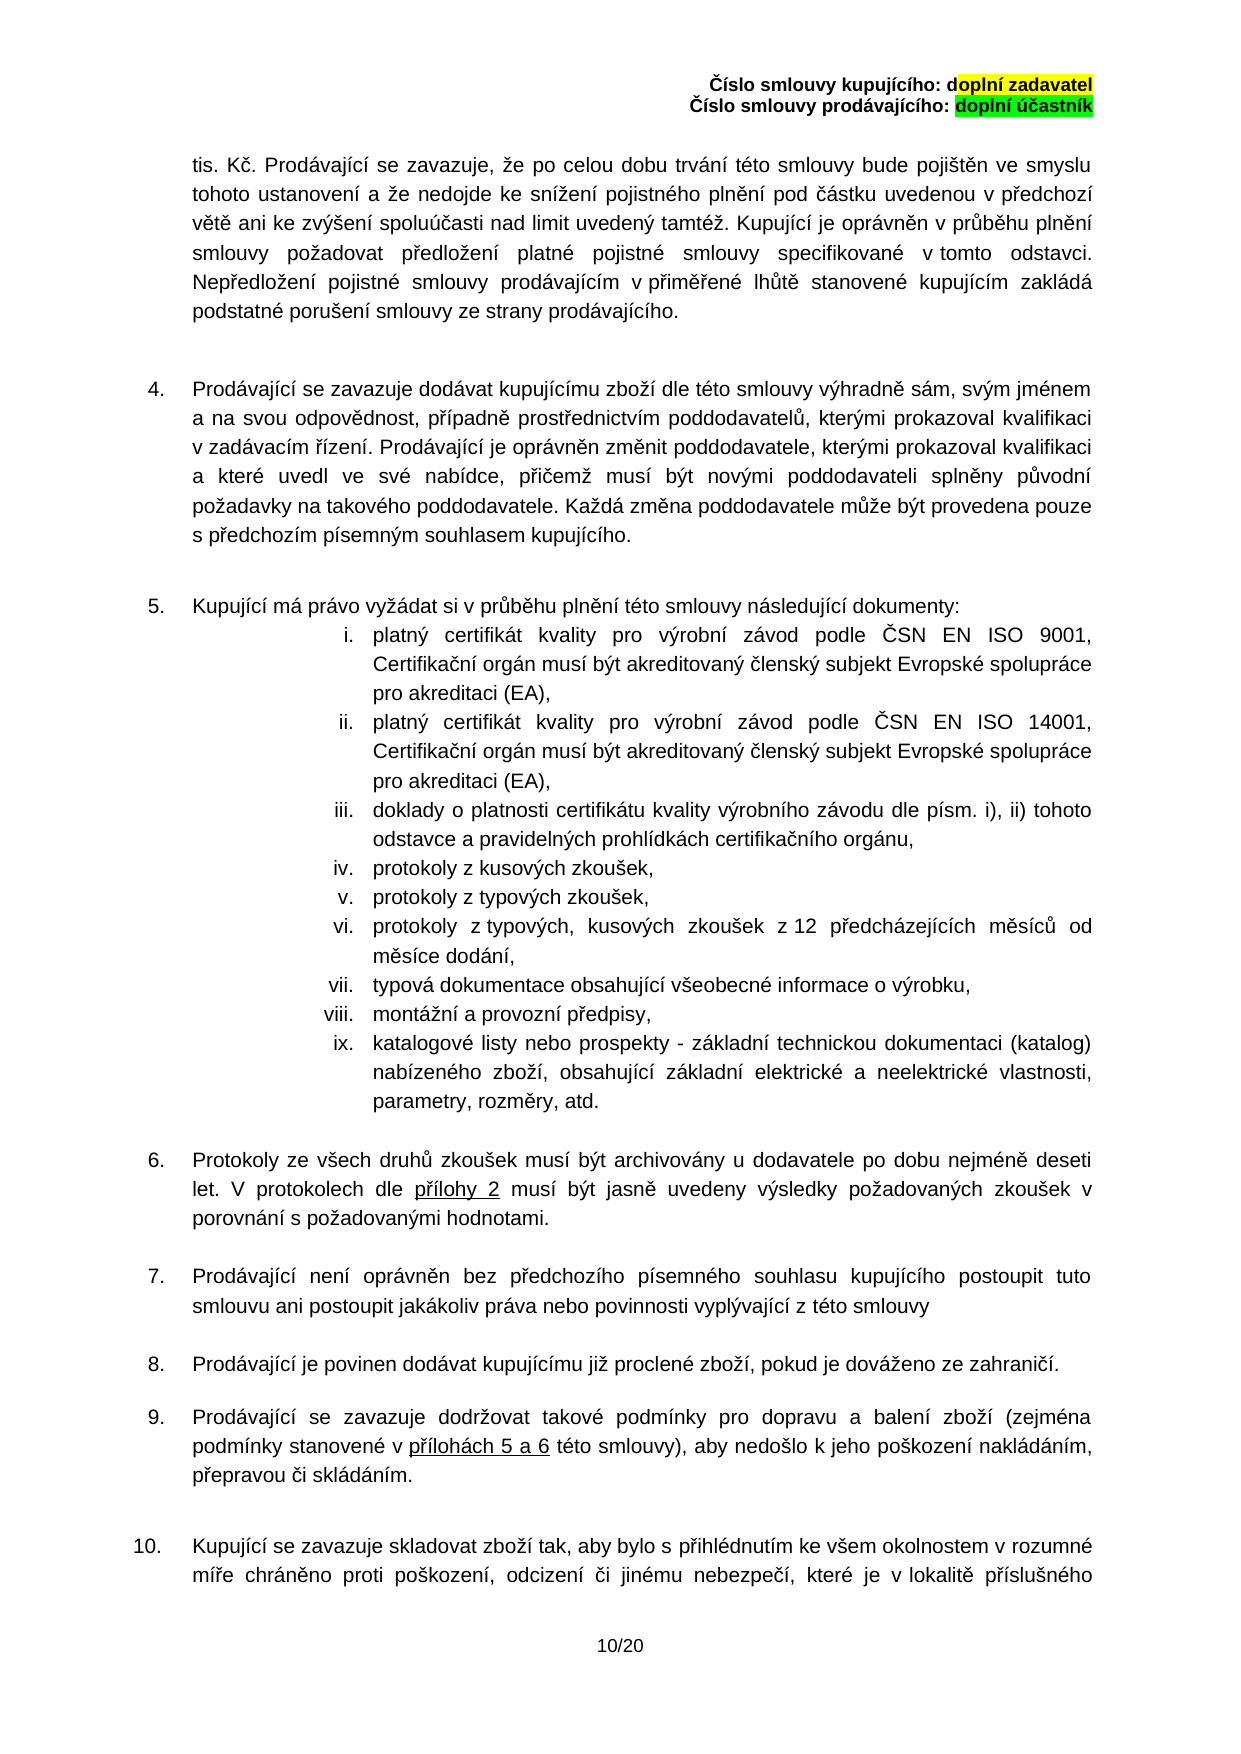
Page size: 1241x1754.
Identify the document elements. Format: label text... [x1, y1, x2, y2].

list doklady o platnosti certifikátu kvality výrobního závodu dle písm. i), ii) tohoto odstavce a pravidelných prohlídkách certifikačního orgánu, [354, 792, 1093, 851]
list Prodávající není oprávněn bez předchozího písemného souhlasu kupujícího postoupit tuto smlouvu ani postoupit jakákoliv práva nebo povinnosti vyplývající z této smlouvy [148, 1259, 1093, 1317]
list platný certifikát kvality pro výrobní závod podle ČSN EN ISO 14001, Certifikační orgán musí být akreditovaný členský subjekt Evropské spolupráce pro akreditaci (EA), [354, 705, 1093, 792]
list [148, 148, 1093, 323]
list Prodávající se zavazuje dodržovat takové podmínky pro dopravu a balení zboží (zejména podmínky stanovené v přílohách 5 a 6 této smlouvy), aby nedošlo k jeho poškození nakládáním, přepravou či skládáním. [148, 1400, 1093, 1487]
list Protokoly ze všech druhů zkoušek musí být archivovány u dodavatele po dobu nejméně deseti let. V protokolech dle přílohy 2 musí být jasně uvedeny výsledky požadovaných zkoušek v porovnání s požadovanými hodnotami. [148, 1142, 1093, 1230]
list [133, 1529, 1093, 1587]
list Prodávající je povinen dodávat kupujícímu již proclené zboží, pokud je dováženo ze zahraničí. [148, 1347, 1093, 1376]
list montážní a provozní předpisy, [354, 997, 1093, 1026]
list platný certifikát kvality pro výrobní závod podle ČSN EN ISO 9001, Certifikační orgán musí být akreditovaný členský subjekt Evropské spolupráce pro akreditaci (EA), [354, 617, 1093, 705]
list Kupující má právo vyžádat si v průběhu plnění této smlouvy následující dokumenty: [148, 588, 1093, 617]
list protokoly z typových zkoušek, [354, 880, 1093, 909]
list katalogové listy nebo prospekty - základní technickou dokumentaci (katalog) nabízeného zboží, obsahující základní elektrické a neelektrické vlastnosti, parametry, rozměry, atd. [354, 1026, 1093, 1113]
list protokoly z kusových zkoušek, [354, 851, 1093, 880]
list protokoly z typových, kusových zkoušek z 12 předcházejících měsíců od měsíce dodání, [354, 909, 1093, 967]
list typová dokumentace obsahující všeobecné informace o výrobku, [354, 967, 1093, 997]
list Prodávající se zavazuje dodávat kupujícímu zboží dle této smlouvy výhradně sám, svým jménem a na svou odpovědnost, případně prostřednictvím poddodavatelů, kterými prokazoval kvalifikaci v zadávacím řízení. Prodávající je oprávněn změnit poddodavatele, kterými prokazoval kvalifikaci a které uvedl ve své nabídce, přičemž musí být novými poddodavateli splněny původní požadavky na takového poddodavatele. Každá změna poddodavatele může být provedena pouze s předchozím písemným souhlasem kupujícího. [148, 372, 1093, 547]
